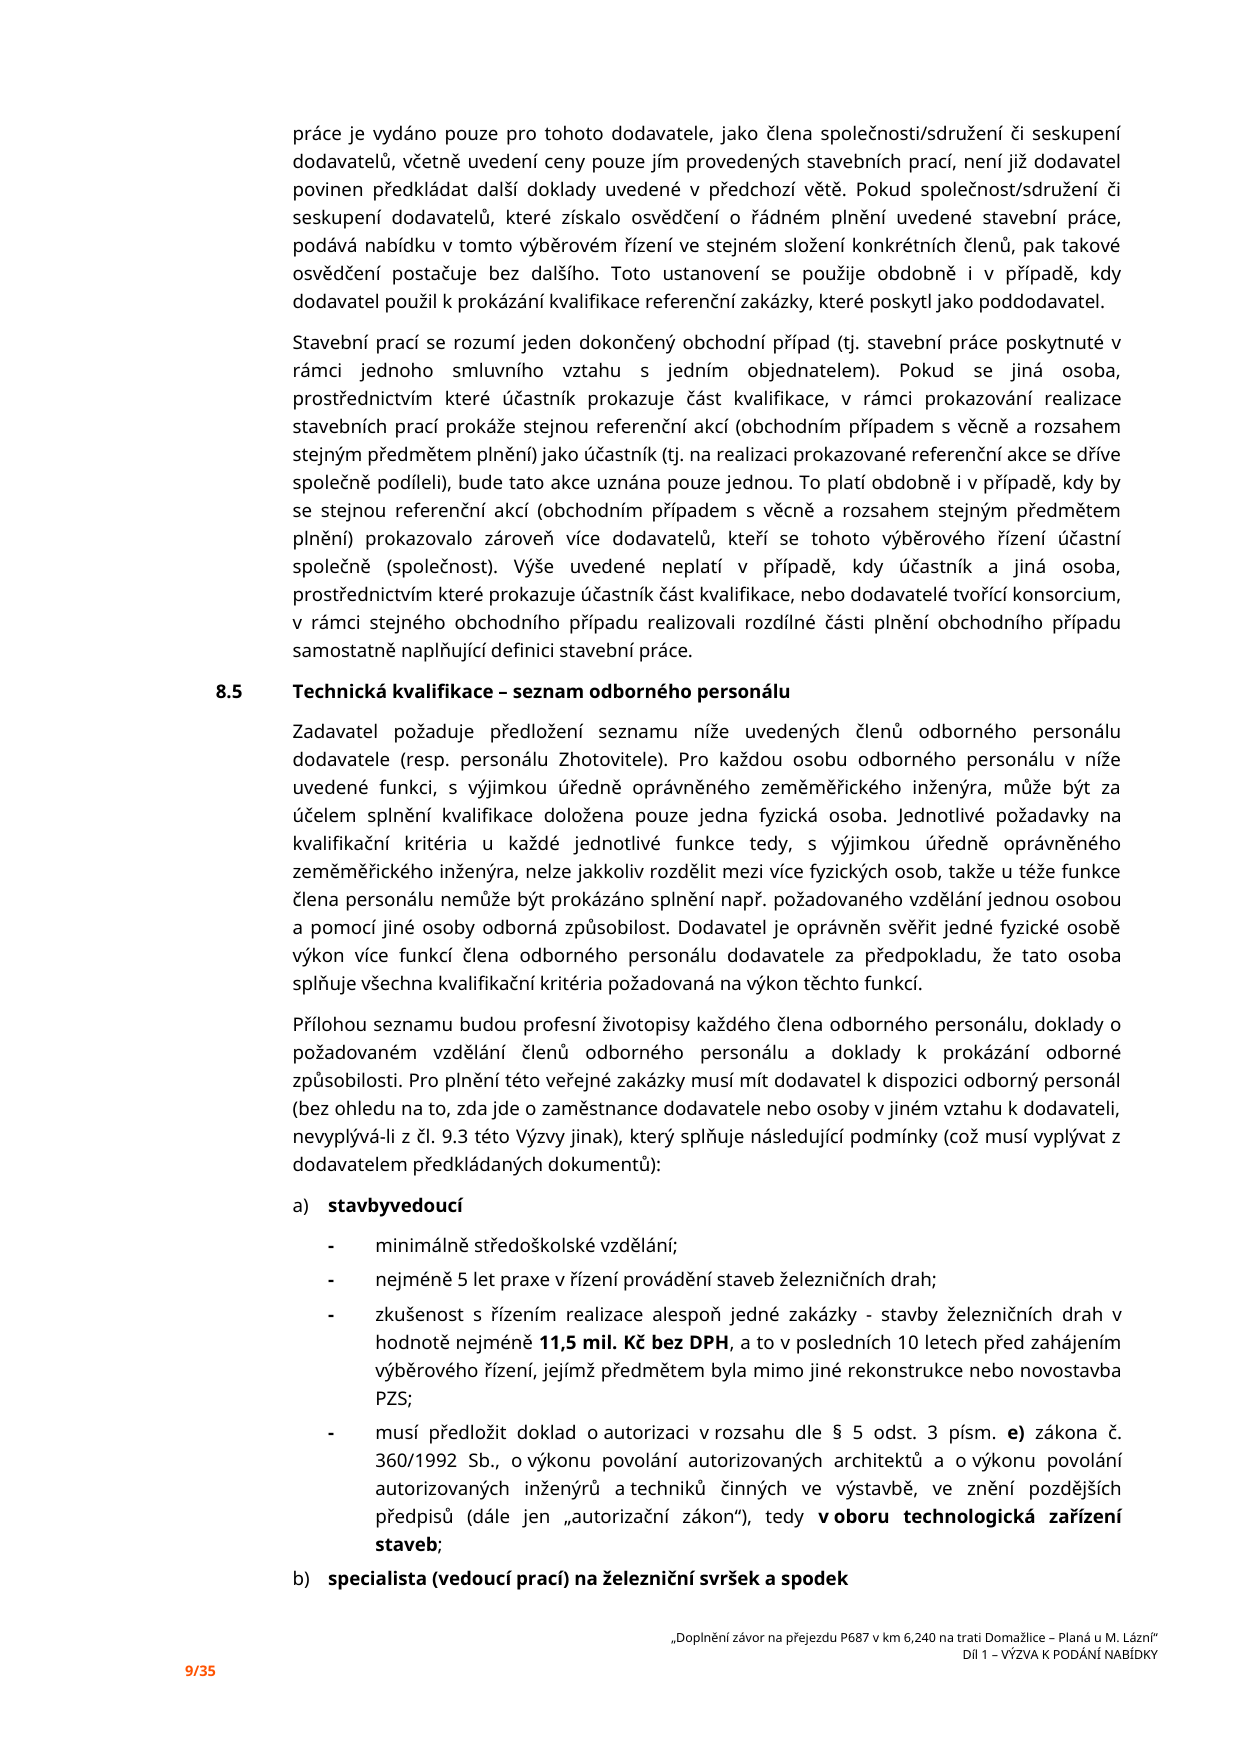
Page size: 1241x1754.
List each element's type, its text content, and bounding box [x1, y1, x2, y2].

text minimálně středoškolské vzdělání; [328, 1232, 1122, 1258]
text specialista (vedoucí prací) na železniční svršek a spodek [292, 1566, 1122, 1591]
text Přílohou seznamu budou profesní životopisy každého člena odborného personálu, doklady o požadovaném vzdělání členů odborného personálu a doklady k prokázání odborné způsobilosti. Pro plnění této veřejné zakázky musí mít dodavatel k dispozici odborný personál (bez ohledu na to, zda jde o zaměstnance dodavatele nebo osoby v jiném vztahu k dodavateli, nevyplývá-li z čl. 9.3 této Výzvy jinak), který splňuje následující podmínky (což musí vyplývat z dodavatelem předkládaných dokumentů): [292, 1011, 1122, 1177]
text nejméně 5 let praxe v řízení provádění staveb železničních drah; [328, 1267, 1122, 1292]
text Stavební prací se rozumí jeden dokončený obchodní případ (tj. stavební práce poskytnuté v rámci jednoho smluvního vztahu s jedním objednatelem). Pokud se jiná osoba, prostřednictvím které účastník prokazuje část kvalifikace, v rámci prokazování realizace stavebních prací prokáže stejnou referenční akcí (obchodním případem s věcně a rozsahem stejným předmětem plnění) jako účastník (tj. na realizaci prokazované referenční akce se dříve společně podíleli), bude tato akce uznána pouze jednou. To platí obdobně i v případě, kdy by se stejnou referenční akcí (obchodním případem s věcně a rozsahem stejným předmětem plnění) prokazovalo zároveň více dodavatelů, kteří se tohoto výběrového řízení účastní společně (společnost). Výše uvedené neplatí v případě, kdy účastník a jiná osoba, prostřednictvím které prokazuje účastník část kvalifikace, nebo dodavatelé tvořící konsorcium, v rámci stejného obchodního případu realizovali rozdílné části plnění obchodního případu samostatně naplňující definici stavební práce. [292, 329, 1122, 663]
text musí předložit doklad o autorizaci v rozsahu dle § 5 odst. 3 písm. e) zákona č. 360/1992 Sb., o výkonu povolání autorizovaných architektů a o výkonu povolání autorizovaných inženýrů a techniků činných ve výstavbě, ve znění pozdějších předpisů (dále jen „autorizační zákon“), tedy v oboru technologická zařízení staveb; [328, 1419, 1122, 1557]
list stavbyvedoucí [292, 1192, 1122, 1217]
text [292, 121, 1122, 314]
text Technická kvalifikace – seznam odborného personálu [216, 678, 1122, 703]
text Zadavatel požaduje předložení seznamu níže uvedených členů odborného personálu dodavatele (resp. personálu Zhotovitele). Pro každou osobu odborného personálu v níže uvedené funkci, s výjimkou úředně oprávněného zeměměřického inženýra, může být za účelem splnění kvalifikace doložena pouze jedna fyzická osoba. Jednotlivé požadavky na kvalifikační kritéria u každé jednotlivé funkce tedy, s výjimkou úředně oprávněného zeměměřického inženýra, nelze jakkoliv rozdělit mezi více fyzických osob, takže u téže funkce člena personálu nemůže být prokázáno splnění např. požadovaného vzdělání jednou osobou a pomocí jiné osoby odborná způsobilost. Dodavatel je oprávněn svěřit jedné fyzické osobě výkon více funkcí člena odborného personálu dodavatele za předpokladu, že tato osoba splňuje všechna kvalifikační kritéria požadovaná na výkon těchto funkcí. [292, 718, 1122, 996]
text zkušenost s řízením realizace alespoň jedné zakázky - stavby železničních drah v hodnotě nejméně 11,5 mil. Kč bez DPH, a to v posledních 10 letech před zahájením výběrového řízení, jejímž předmětem byla mimo jiné rekonstrukce nebo novostavba PZS; [328, 1301, 1122, 1411]
